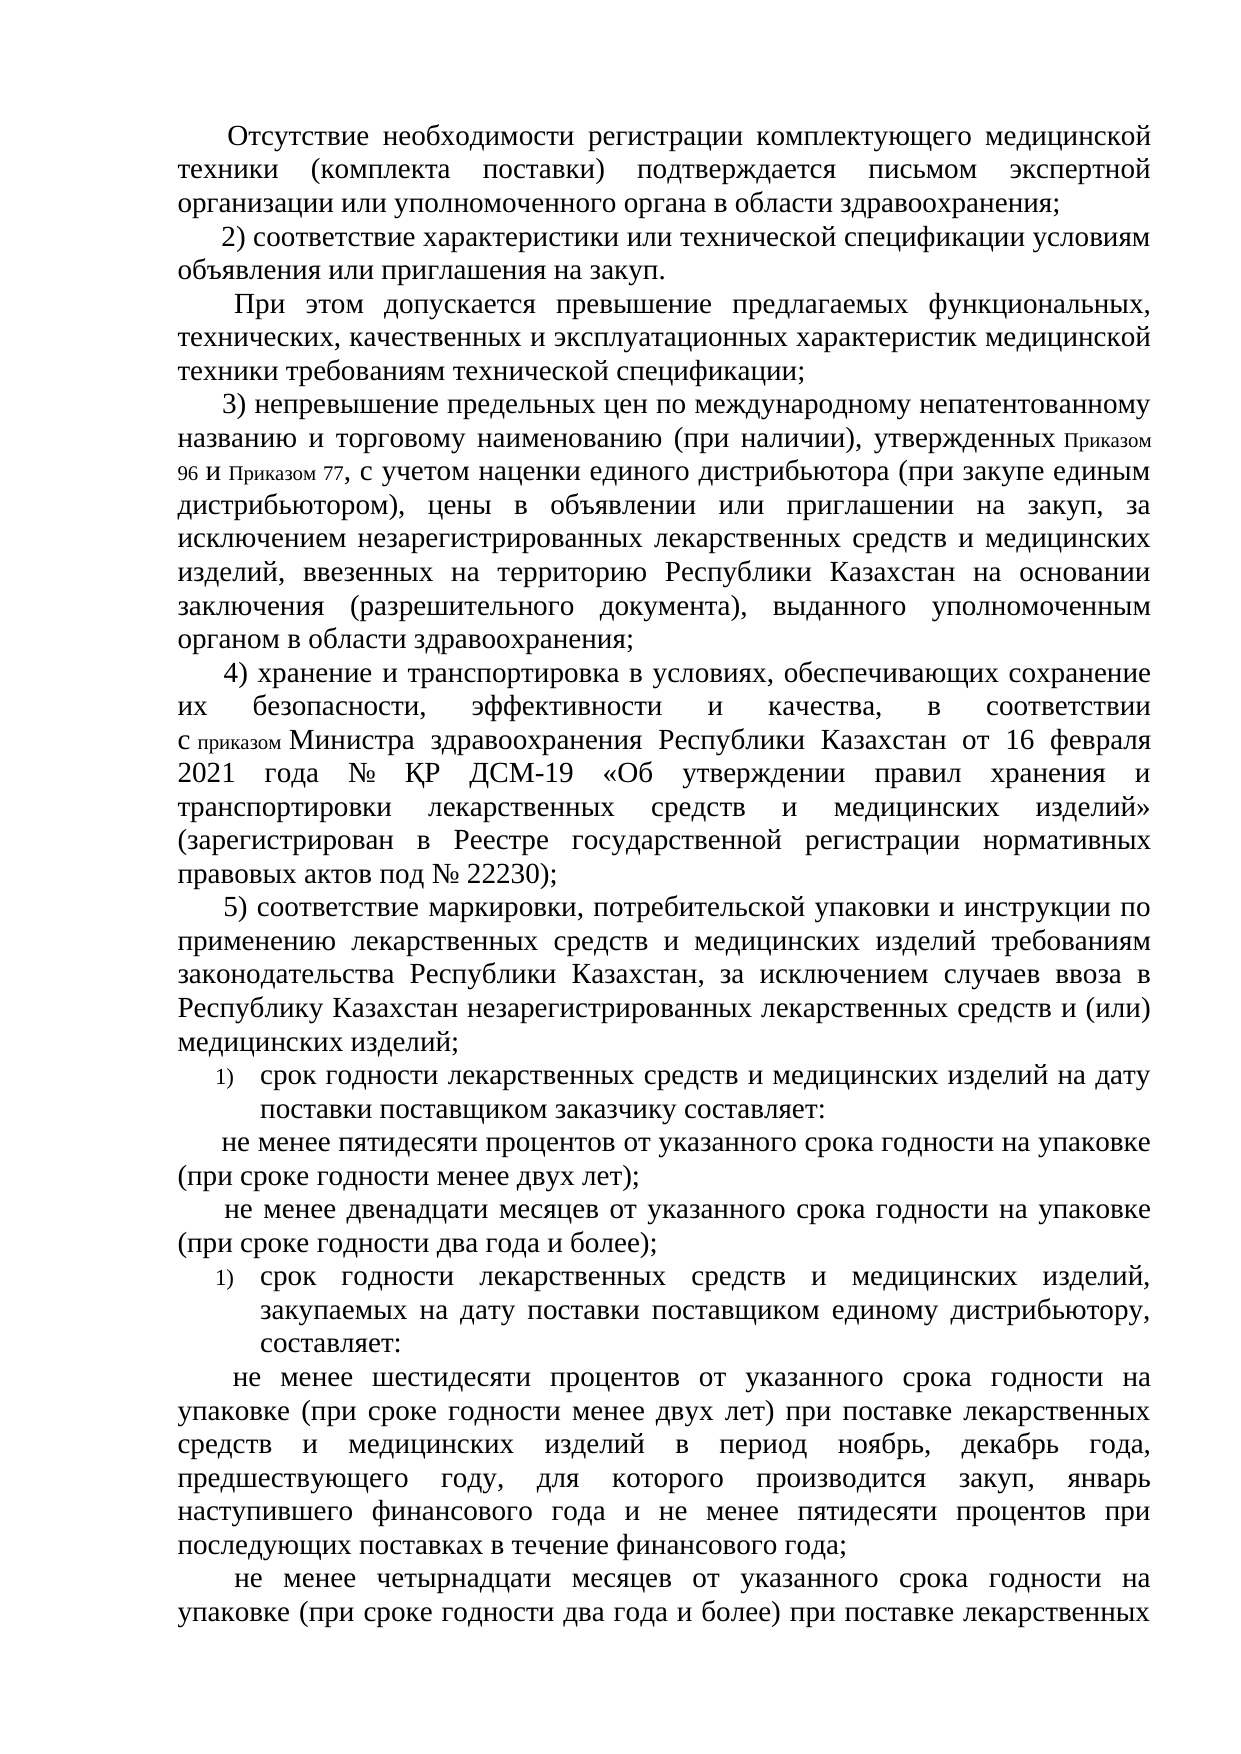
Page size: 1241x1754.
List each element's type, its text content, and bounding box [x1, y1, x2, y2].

text 2) соответствие характеристики или технической спецификации условиям объявления или приглашения на закуп. [177, 219, 1152, 286]
text 3) непревышение предельных цен по международному непатентованному названию и торговому наименованию (при наличии), утвержденных Приказом 96 и Приказом 77, с учетом наценки единого дистрибьютора (при закупе единым дистрибьютором), цены в объявлении или приглашении на закуп, за исключением незарегистрированных лекарственных средств и медицинских изделий, ввезенных на территорию Республики Казахстан на основании заключения (разрешительного документа), выданного уполномоченным органом в области здравоохранения; [177, 386, 1152, 655]
text не менее двенадцати месяцев от указанного срока годности на упаковке (при сроке годности два года и более); [177, 1191, 1152, 1258]
list срок годности лекарственных средств и медицинских изделий на дату поставки поставщиком заказчику составляет: [215, 1057, 1152, 1124]
text 4) хранение и транспортировка в условиях, обеспечивающих сохранение их безопасности, эффективности и качества, в соответствии с приказом Министра здравоохранения Республики Казахстан от 16 февраля 2021 года № ҚР ДСМ-19 «Об утверждении правил хранения и транспортировки лекарственных средств и медицинских изделий» (зарегистрирован в Реестре государственной регистрации нормативных правовых актов под № 22230); [177, 655, 1152, 889]
text При этом допускается превышение предлагаемых функциональных, технических, качественных и эксплуатационных характеристик медицинской техники требованиям технической спецификации; [177, 286, 1152, 386]
text не менее шестидесяти процентов от указанного срока годности на упаковке (при сроке годности менее двух лет) при поставке лекарственных средств и медицинских изделий в период ноябрь, декабрь года, предшествующего году, для которого производится закуп, январь наступившего финансового года и не менее пятидесяти процентов при последующих поставках в течение финансового года; [177, 1359, 1152, 1560]
text Отсутствие необходимости регистрации комплектующего медицинской техники (комплекта поставки) подтверждается письмом экспертной организации или уполномоченного органа в области здравоохранения; [177, 118, 1152, 219]
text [177, 1560, 1152, 1627]
text не менее пятидесяти процентов от указанного срока годности на упаковке (при сроке годности менее двух лет); [177, 1124, 1152, 1191]
text 5) соответствие маркировки, потребительской упаковки и инструкции по применению лекарственных средств и медицинских изделий требованиям законодательства Республики Казахстан, за исключением случаев ввоза в Республику Казахстан незарегистрированных лекарственных средств и (или) медицинских изделий; [177, 889, 1152, 1057]
list срок годности лекарственных средств и медицинских изделий, закупаемых на дату поставки поставщиком единому дистрибьютору, составляет: [215, 1258, 1152, 1359]
